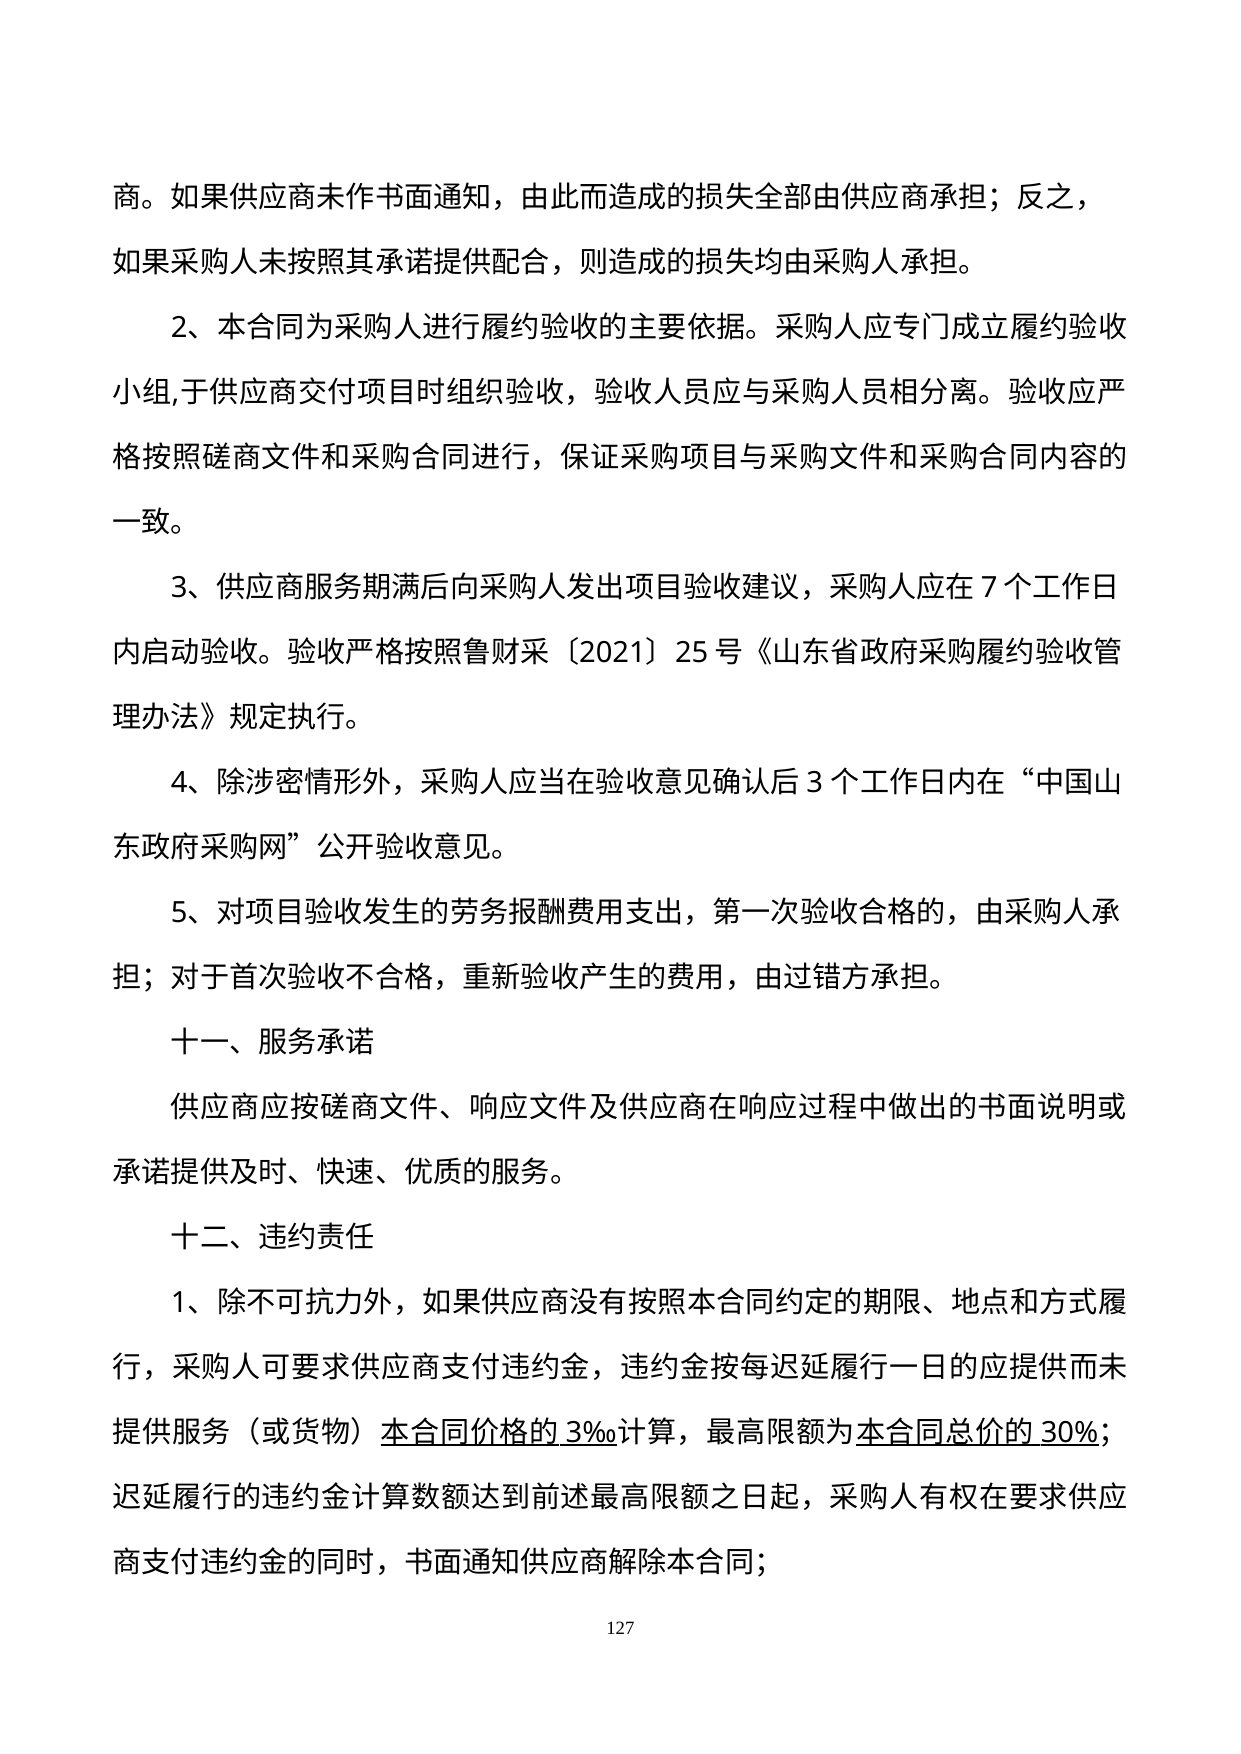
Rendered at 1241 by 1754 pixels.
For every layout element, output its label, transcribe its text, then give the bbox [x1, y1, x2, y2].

text 十二、违约责任 [112, 1202, 1128, 1267]
text 5、对项目验收发生的劳务报酬费用支出，第一次验收合格的，由采购人承担；对于首次验收不合格，重新验收产生的费用，由过错方承担。 [112, 877, 1128, 1007]
text 3、供应商服务期满后向采购人发出项目验收建议，采购人应在7个工作日内启动验收。验收严格按照鲁财采〔2021〕25号《山东省政府采购履约验收管理办法》规定执行。 [112, 552, 1128, 747]
text 供应商应按磋商文件、响应文件及供应商在响应过程中做出的书面说明或承诺提供及时、快速、优质的服务。 [112, 1072, 1128, 1202]
text 1、除不可抗力外，如果供应商没有按照本合同约定的期限、地点和方式履行，采购人可要求供应商支付违约金，违约金按每迟延履行一日的应提供而未提供服务（或货物）本合同价格的3‰计算，最高限额为本合同总价的30%；迟延履行的违约金计算数额达到前述最高限额之日起，采购人有权在要求供应商支付违约金的同时，书面通知供应商解除本合同； [112, 1267, 1128, 1592]
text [112, 162, 1128, 292]
text 十一、服务承诺 [112, 1007, 1128, 1072]
text 4、除涉密情形外，采购人应当在验收意见确认后 3 个工作日内在“中国山东政府采购网”公开验收意见。 [112, 747, 1128, 877]
text 2、本合同为采购人进行履约验收的主要依据。采购人应专门成立履约验收小组,于供应商交付项目时组织验收，验收人员应与采购人员相分离。验收应严格按照磋商文件和采购合同进行，保证采购项目与采购文件和采购合同内容的一致。 [112, 292, 1128, 552]
